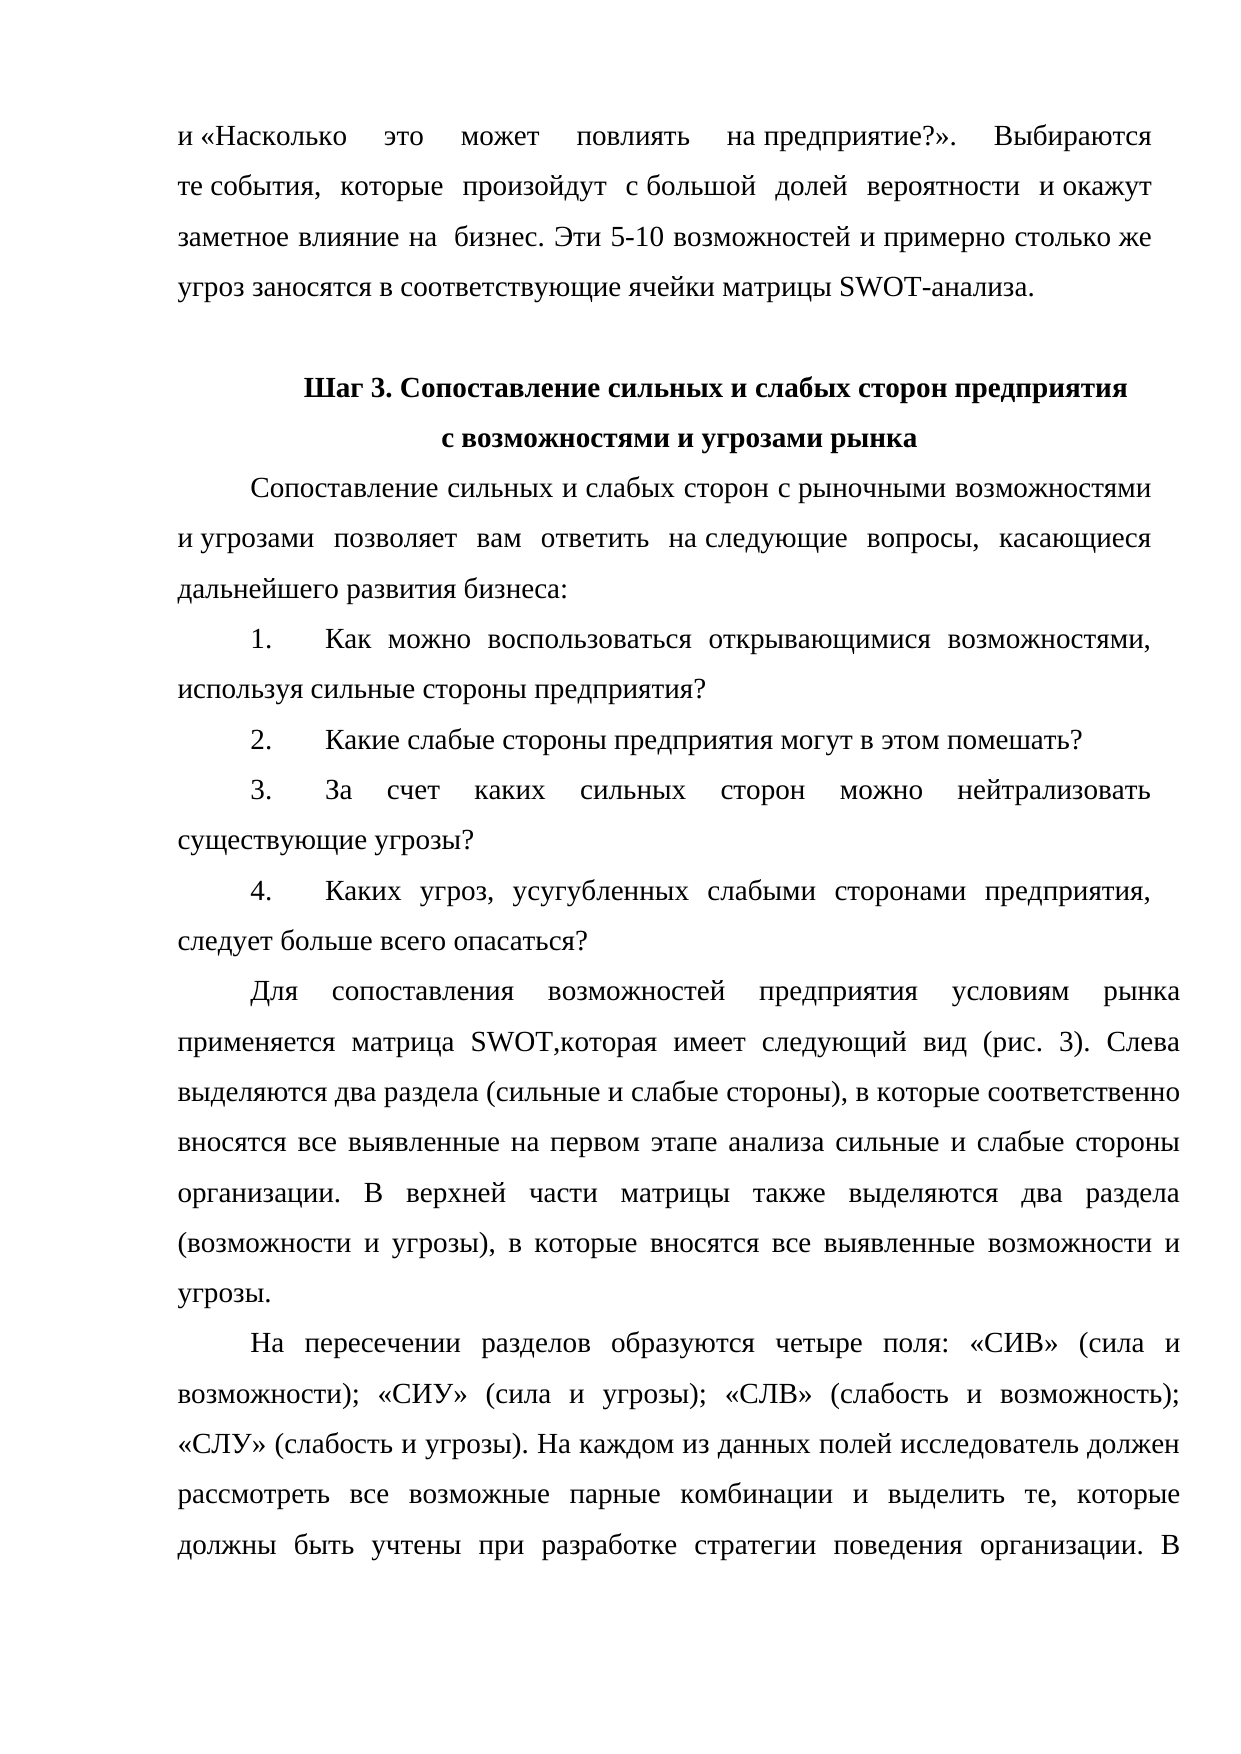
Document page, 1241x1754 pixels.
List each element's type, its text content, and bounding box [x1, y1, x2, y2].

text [177, 1326, 1181, 1560]
list Каких угроз, усугубленных слабыми сторонами предприятия, следует больше всего опасаться? [177, 873, 1152, 957]
list Какие слабые стороны предприятия могут в этом помешать? [177, 722, 1152, 755]
text Сопоставление сильных и слабых сторон с рыночными возможностями и угрозами позволяет вам ответить на следующие вопросы, касающиеся дальнейшего развития бизнеса: [177, 470, 1152, 604]
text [177, 118, 1152, 303]
list За счет каких сильных сторон можно нейтрализовать существующие угрозы? [177, 772, 1152, 856]
text Для сопоставления возможностей предприятия условиям рынка применяется матрица SWOT,которая имеет следующий вид (рис. 3). Слева выделяются два раздела (сильные и слабые стороны), в которые соответственно вносятся все выявленные на первом этапе анализа сильные и слабые стороны организации. В верхней части матрицы также выделяются два раздела (возможности и угрозы), в которые вносятся все выявленные возможности и угрозы. [177, 973, 1181, 1309]
list Как можно воспользоваться открывающимися возможностями, используя сильные стороны предприятия? [177, 621, 1152, 705]
text Шаг 3. Сопоставление сильных и слабых сторон предприятия с возможностями и угрозами рынка [177, 370, 1181, 453]
